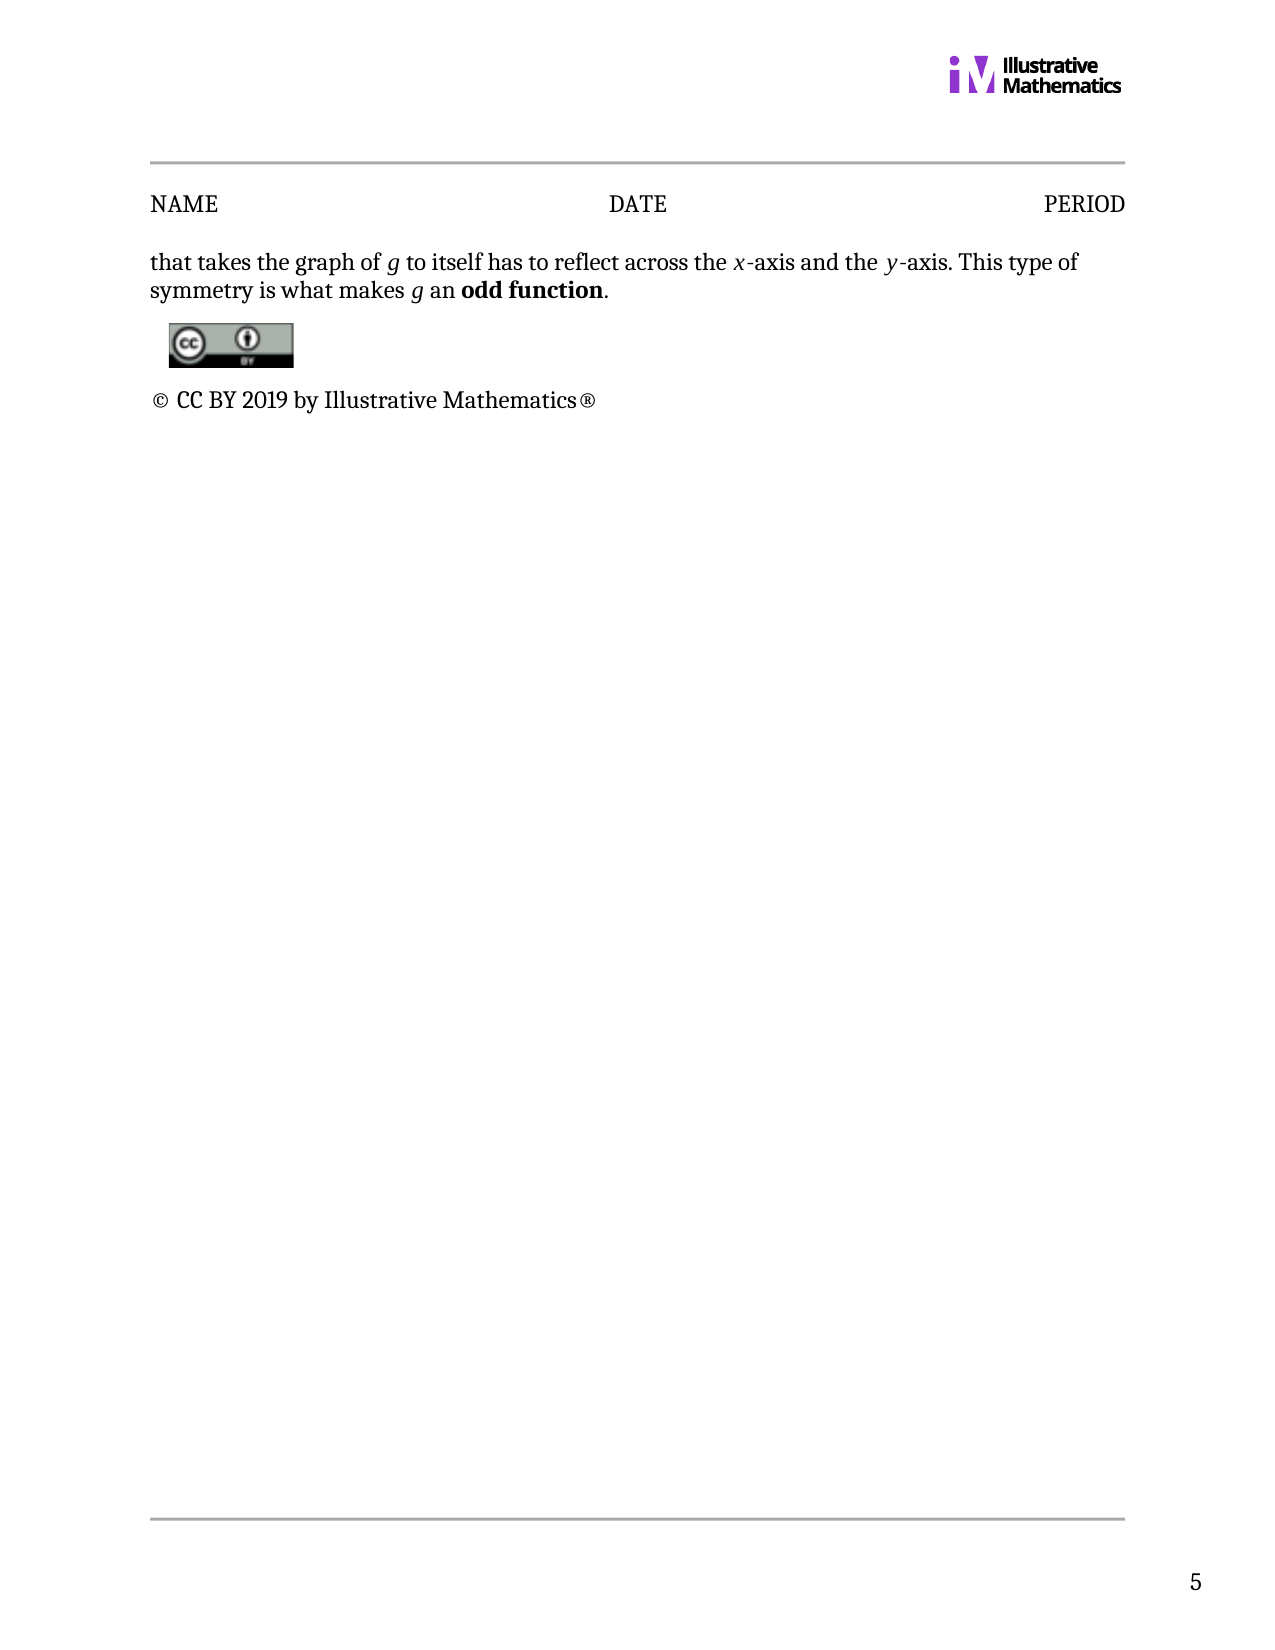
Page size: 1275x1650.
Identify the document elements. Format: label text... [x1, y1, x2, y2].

picture [168, 323, 294, 368]
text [150, 247, 1125, 305]
text © CC BY 2019 by Illustrative Mathematics® [150, 386, 1125, 415]
picture [949, 55, 1121, 93]
